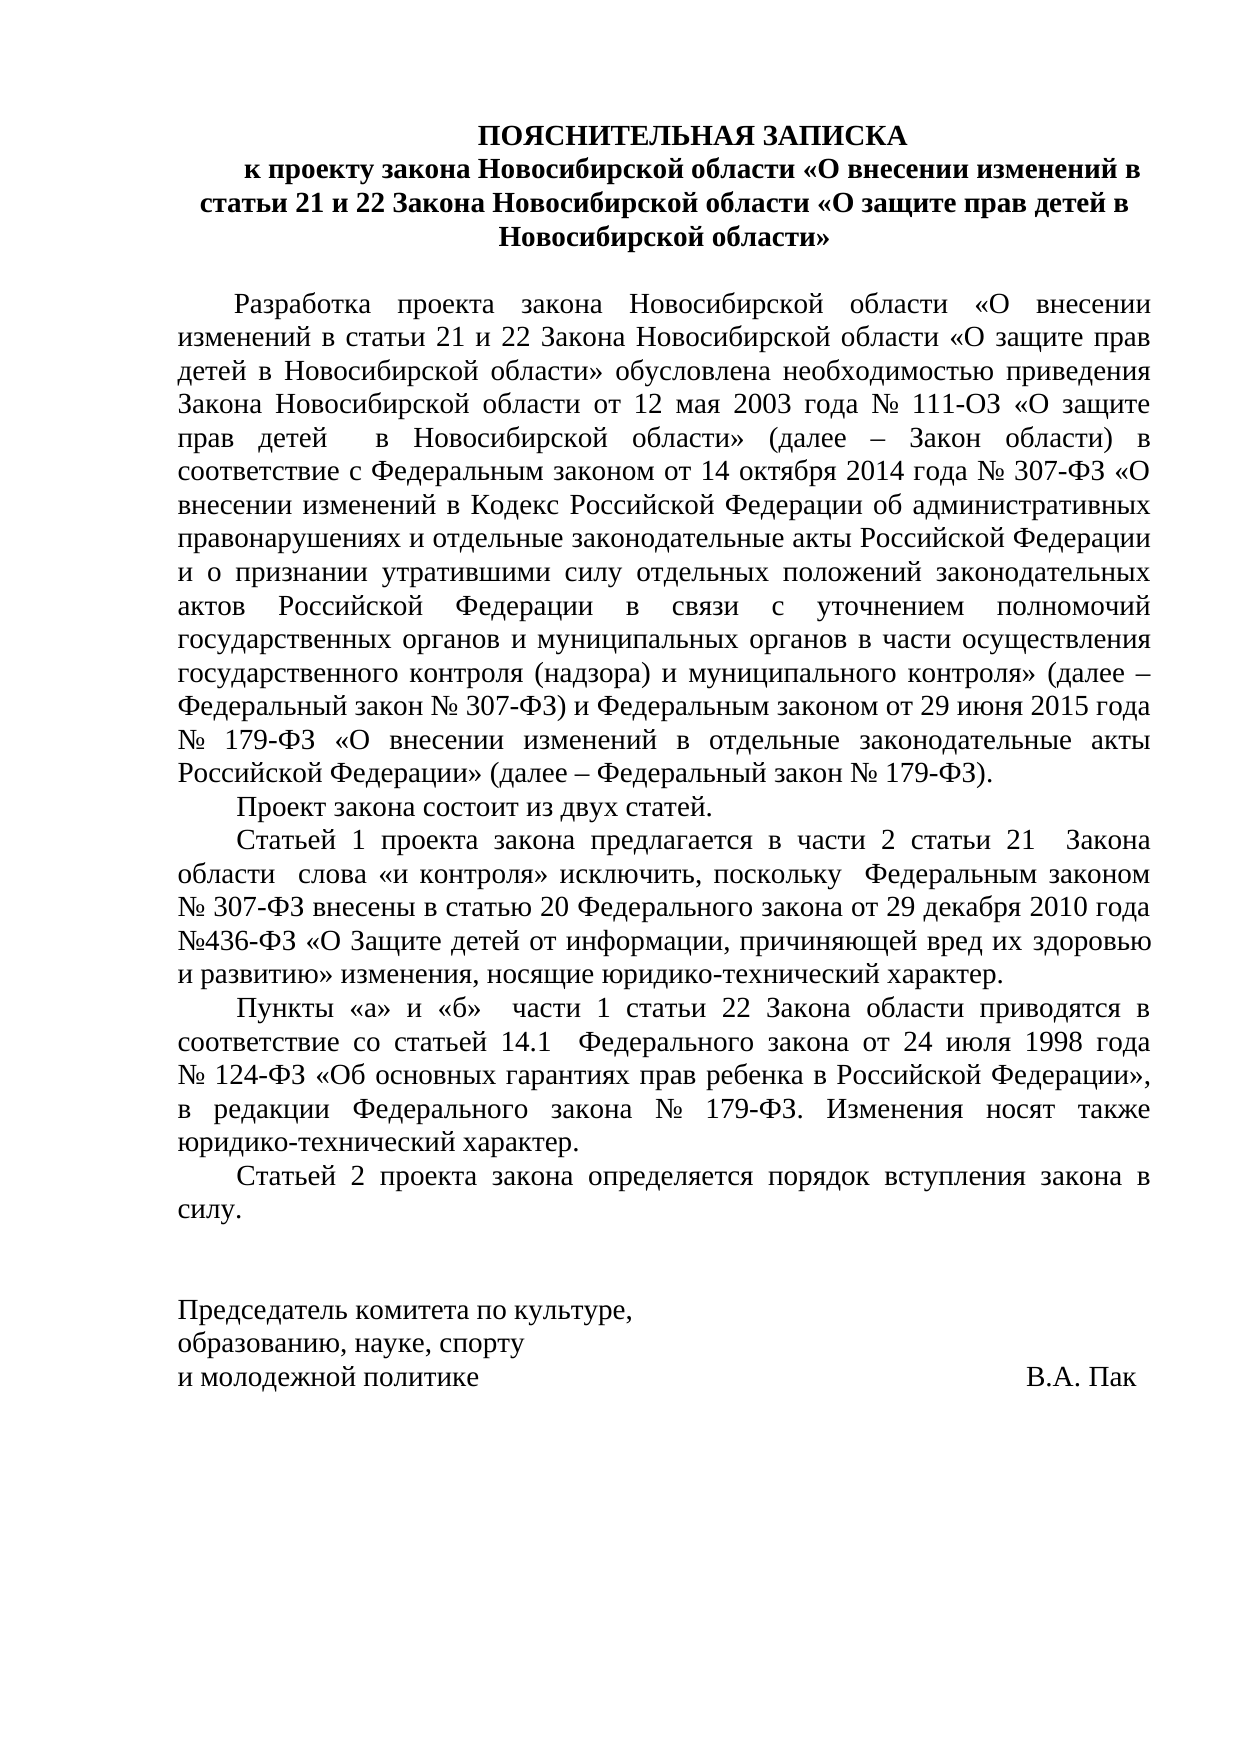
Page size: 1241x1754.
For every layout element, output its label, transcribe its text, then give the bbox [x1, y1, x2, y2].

text Разработка проекта закона Новосибирской области «О внесении изменений в статьи 21 и 22 Закона Новосибирской области «О защите прав детей в Новосибирской области» обусловлена необходимостью приведения Закона Новосибирской области от 12 мая 2003 года № 111-ОЗ «О защите прав детей в Новосибирской области» (далее – Закон области) в соответствие с Федеральным законом от 14 октября 2014 года № 307-ФЗ «О внесении изменений в Кодекс Российской Федерации об административных правонарушениях и отдельные законодательные акты Российской Федерации и о признании утратившими силу отдельных положений законодательных актов Российской Федерации в связи с уточнением полномочий государственных органов и муниципальных органов в части осуществления государственного контроля (надзора) и муниципального контроля» (далее – Федеральный закон № 307-ФЗ) и Федеральным законом от 29 июня 2015 года № 179-ФЗ «О внесении изменений в отдельные законодательные акты Российской Федерации» (далее – Федеральный закон № 179-ФЗ). [177, 286, 1152, 789]
text образованию, науке, спорту [177, 1326, 1152, 1359]
text Статьей 1 проекта закона предлагается в части 2 статьи 21 Закона области слова «и контроля» исключить, поскольку Федеральным законом № 307-ФЗ внесены в статью 20 Федерального закона от 29 декабря 2010 года №436-ФЗ «О Защите детей от информации, причиняющей вред их здоровью и развитию» изменения, носящие юридико-технический характер. [177, 822, 1152, 990]
text Председатель комитета по культуре, [177, 1292, 1152, 1326]
text к проекту закона Новосибирской области «О внесении изменений в статьи 21 и 22 Закона Новосибирской области «О защите прав детей в Новосибирской области» [177, 152, 1152, 252]
text Статьей 2 проекта закона определяется порядок вступления закона в силу. [177, 1158, 1152, 1225]
text ПОЯСНИТЕЛЬНАЯ ЗАПИСКА [177, 118, 1152, 152]
text Пункты «а» и «б» части 1 статьи 22 Закона области приводятся в соответствие со статьей 14.1 Федерального закона от 24 июля 1998 года № 124-ФЗ «Об основных гарантиях прав ребенка в Российской Федерации», в редакции Федерального закона № 179-ФЗ. Изменения носят также юридико-технический характер. [177, 990, 1152, 1158]
text Проект закона состоит из двух статей. [177, 789, 1152, 822]
text и молодежной политике В.А. Пак [177, 1359, 1152, 1393]
